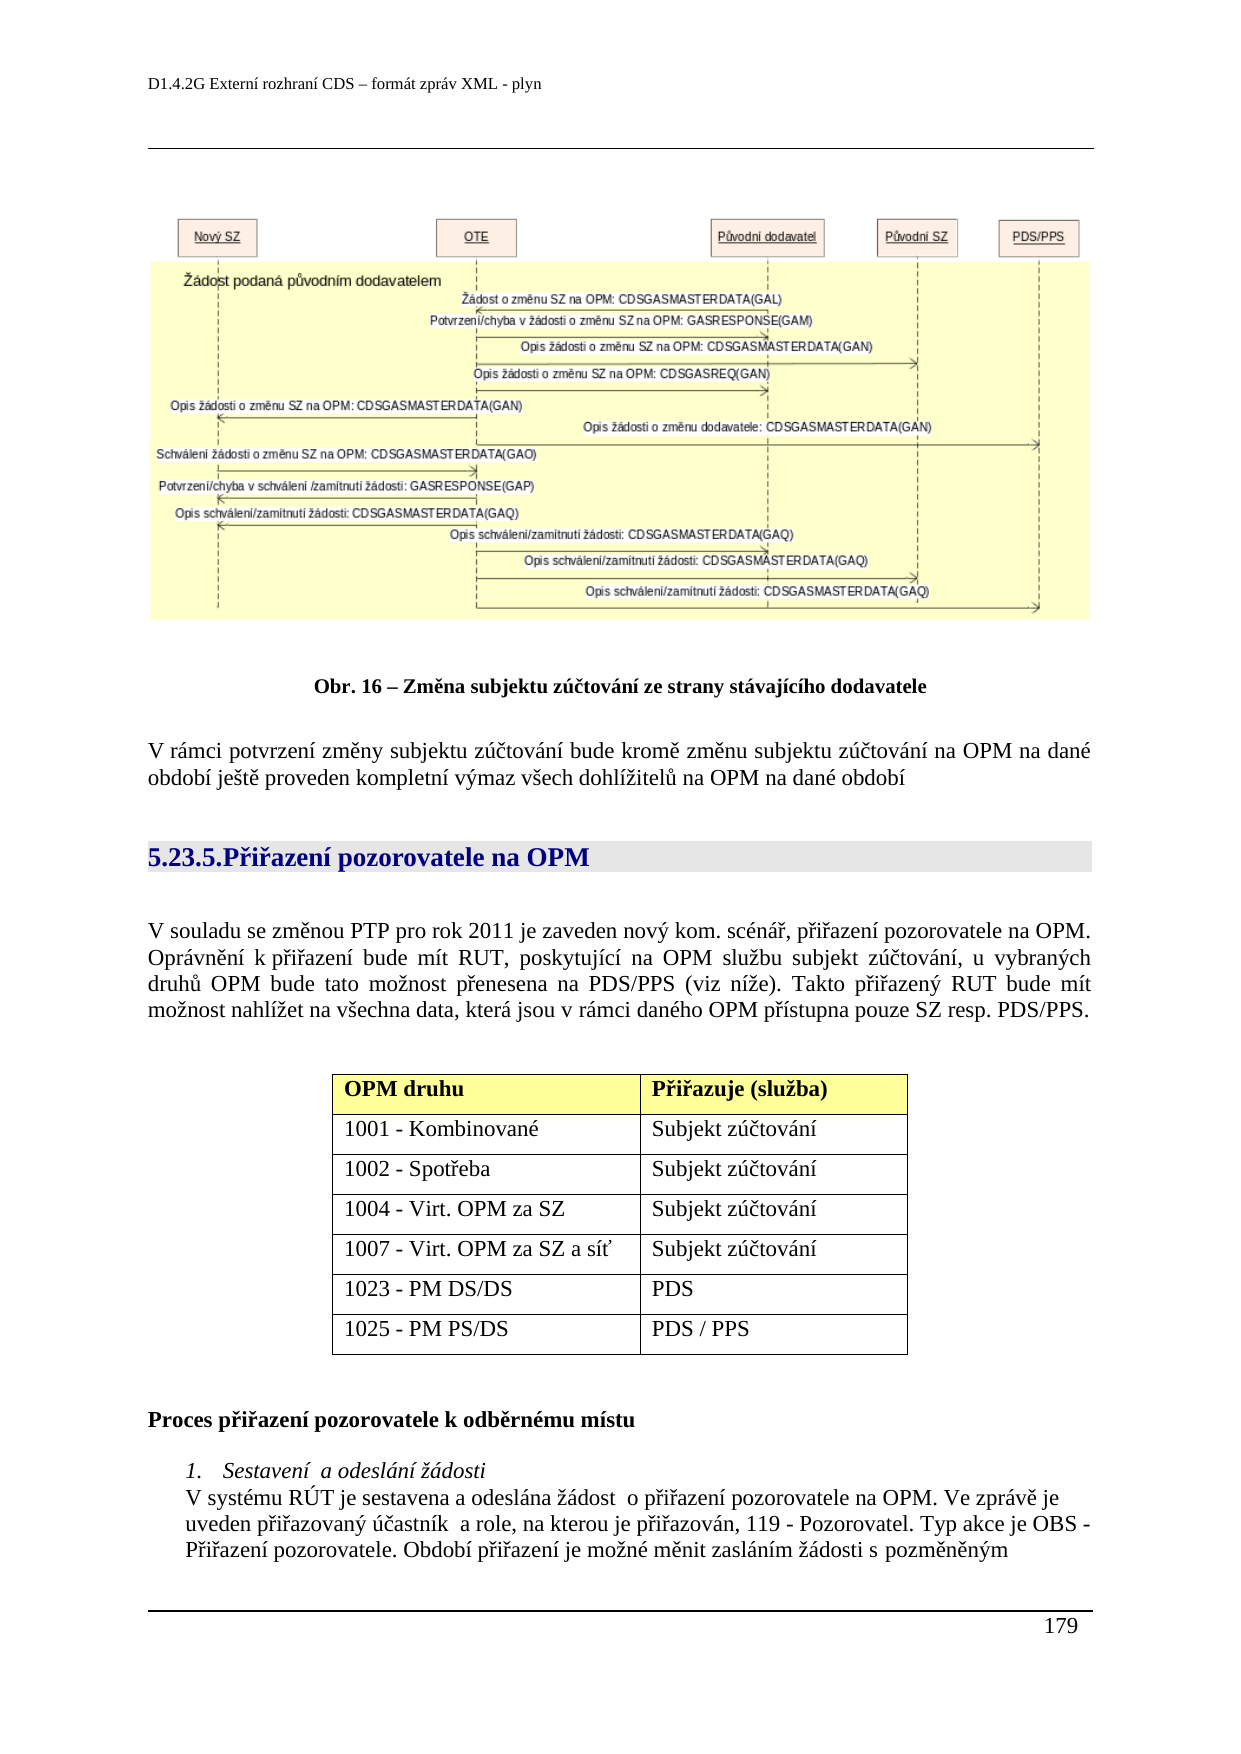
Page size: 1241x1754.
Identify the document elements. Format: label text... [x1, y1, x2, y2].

text V rámci potvrzení změny subjektu zúčtování bude kromě změnu subjektu zúčtování na OPM na dané období ještě proveden kompletní výmaz všech dohlížitelů na OPM na dané období [148, 737, 1092, 790]
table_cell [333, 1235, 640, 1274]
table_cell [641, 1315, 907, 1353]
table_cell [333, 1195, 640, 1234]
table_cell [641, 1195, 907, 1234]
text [185, 1484, 1092, 1563]
subtitle Přiřazení pozorovatele na OPM [148, 841, 1092, 872]
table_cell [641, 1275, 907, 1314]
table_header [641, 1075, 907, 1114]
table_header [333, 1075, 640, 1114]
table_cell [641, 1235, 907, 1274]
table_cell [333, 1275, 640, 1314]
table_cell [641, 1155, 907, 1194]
text Proces přiřazení pozorovatele k odběrnému místu [148, 1406, 1092, 1432]
list Sestavení a odeslání žádosti [185, 1457, 1092, 1484]
text V souladu se změnou PTP pro rok 2011 je zaveden nový kom. scénář, přiřazení pozorovatele na OPM. Oprávnění k přiřazení bude mít RUT, poskytující na OPM službu subjekt zúčtování, u vybraných druhů OPM bude tato možnost přenesena na PDS/PPS (viz níže). Takto přiřazený RUT bude mít možnost nahlížet na všechna data, která jsou v rámci daného OPM přístupna pouze SZ resp. PDS/PPS. [148, 917, 1092, 1023]
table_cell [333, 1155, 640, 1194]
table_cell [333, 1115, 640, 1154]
text Obr. 15 – Změna subjektu zúčtování ze strany stávajícího dodavatele [148, 674, 1092, 698]
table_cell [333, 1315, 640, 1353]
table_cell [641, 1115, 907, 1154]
